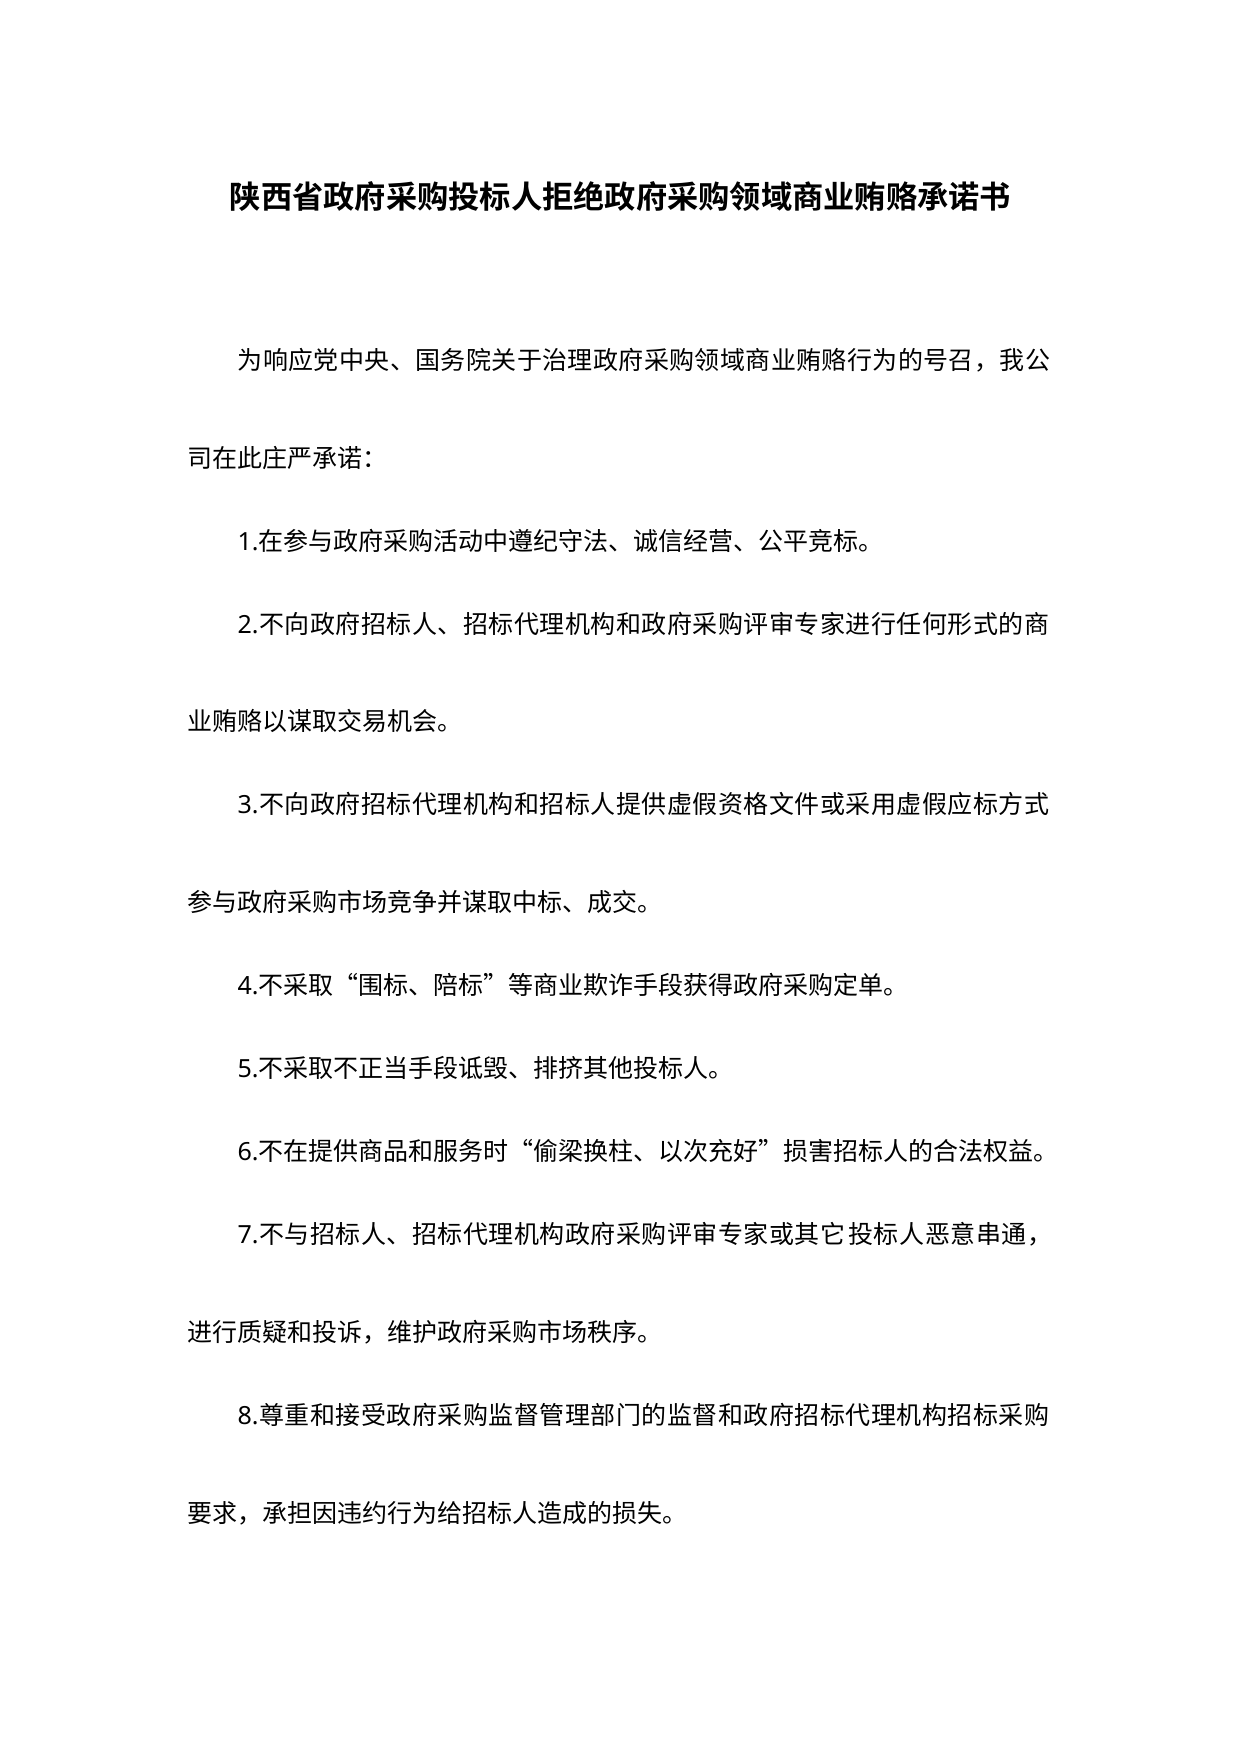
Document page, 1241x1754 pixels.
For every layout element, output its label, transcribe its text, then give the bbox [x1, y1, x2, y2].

text 2.不向政府招标人、招标代理机构和政府采购评审专家进行任何形式的商业贿赂以谋取交易机会。 [187, 590, 1053, 752]
text 5.不采取不正当手段诋毁、排挤其他投标人。 [187, 1034, 1053, 1099]
text 6.不在提供商品和服务时“偷梁换柱、以次充好”损害招标人的合法权益。 [187, 1117, 1053, 1182]
text 4.不采取“围标、陪标”等商业欺诈手段获得政府采购定单。 [187, 951, 1053, 1016]
text 为响应党中央、国务院关于治理政府采购领域商业贿赂行为的号召，我公司在此庄严承诺： [187, 326, 1053, 489]
subtitle 陕西省政府采购投标人拒绝政府采购领域商业贿赂承诺书 [187, 162, 1053, 227]
text 7.不与招标人、招标代理机构政府采购评审专家或其它投标人恶意串通，进行质疑和投诉，维护政府采购市场秩序。 [187, 1201, 1053, 1363]
text 3.不向政府招标代理机构和招标人提供虚假资格文件或采用虚假应标方式参与政府采购市场竞争并谋取中标、成交。 [187, 771, 1053, 933]
text 8.尊重和接受政府采购监督管理部门的监督和政府招标代理机构招标采购要求，承担因违约行为给招标人造成的损失。 [187, 1381, 1053, 1544]
text 1.在参与政府采购活动中遵纪守法、诚信经营、公平竞标。 [187, 507, 1053, 572]
